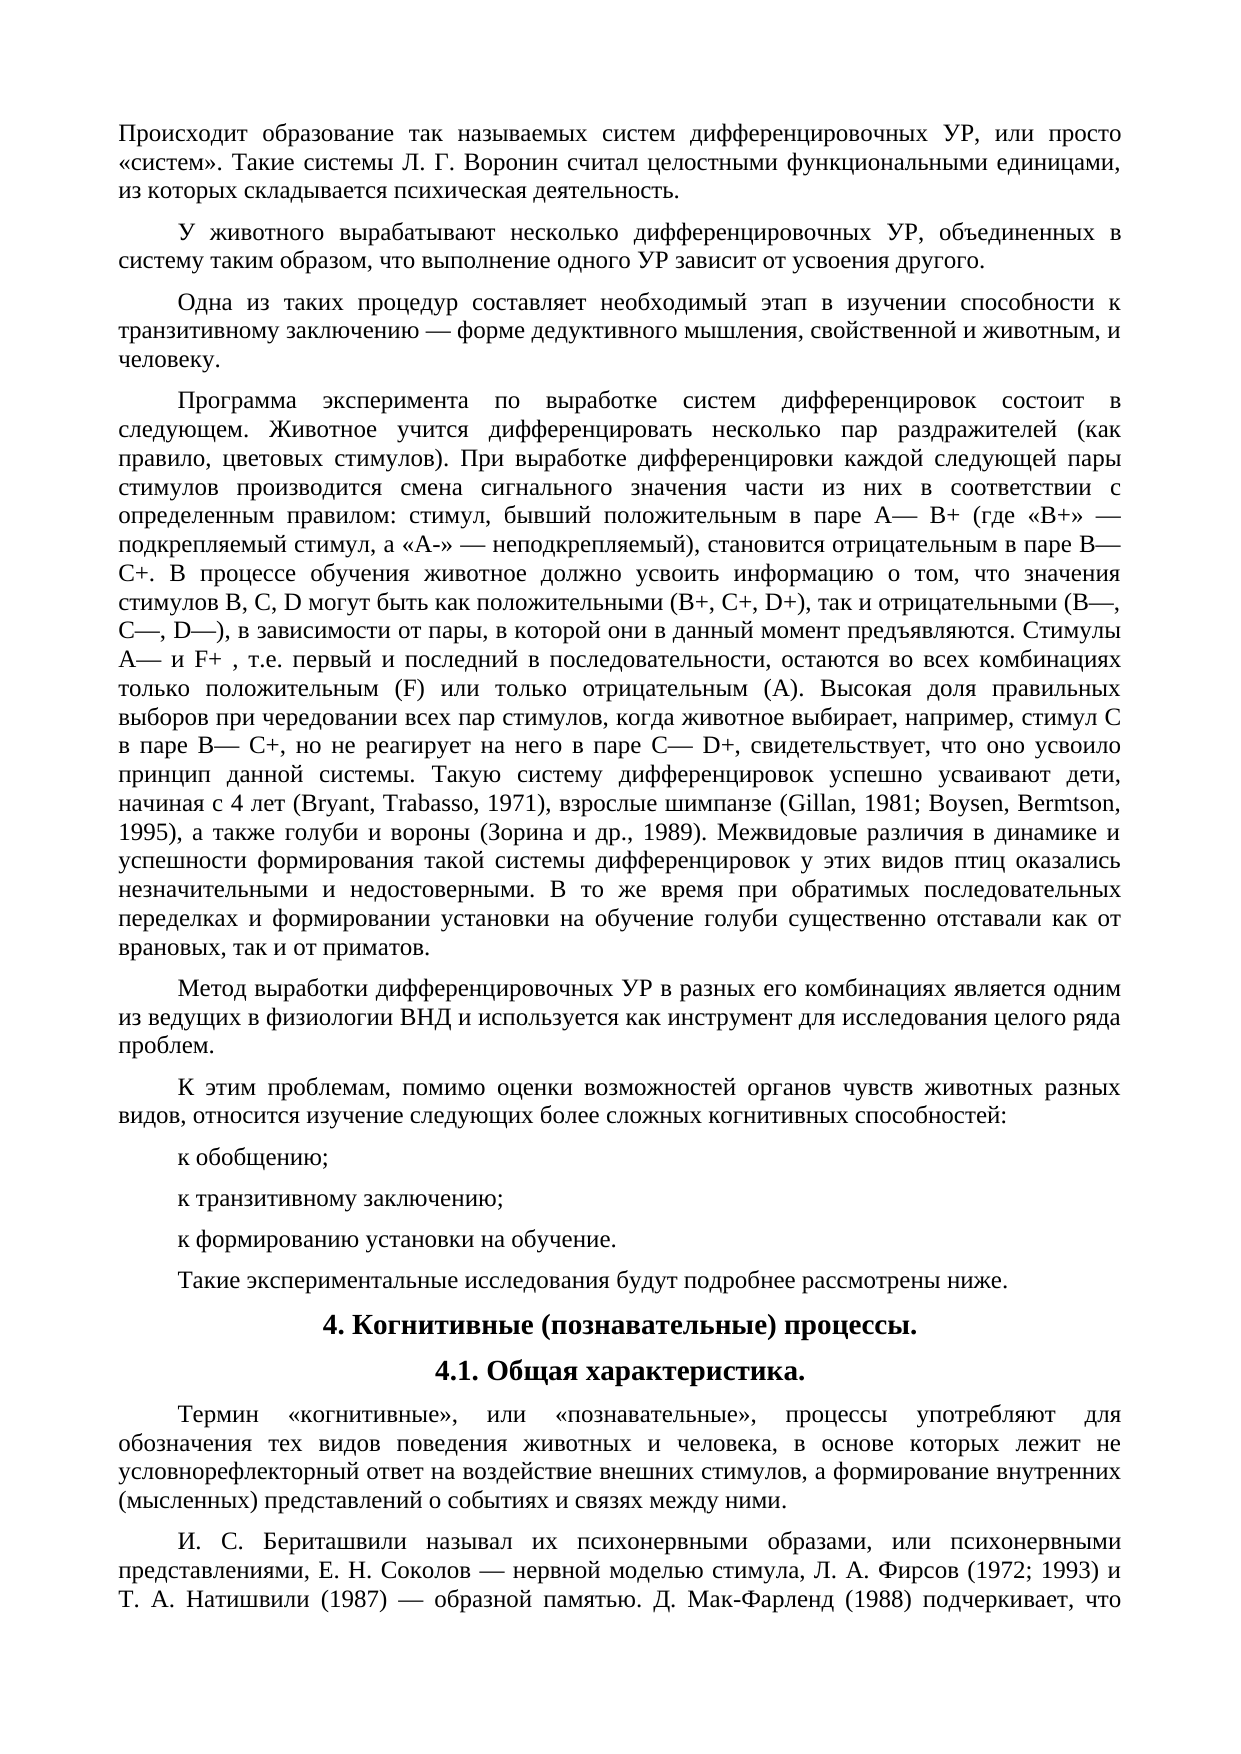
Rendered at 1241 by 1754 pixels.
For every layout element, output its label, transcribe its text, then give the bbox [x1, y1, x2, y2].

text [118, 118, 1122, 204]
text 4. Когнитивные (познавательные) процессы. [118, 1307, 1122, 1340]
text У животного вырабатывают несколько дифференцировочных УР, объединенных в систему таким образом, что выполнение одного УР зависит от усвоения другого. [118, 217, 1122, 274]
text Одна из таких процедур составляет необходимый этап в изучении способности к транзитивному заключению — форме дедуктивного мышления, свойственной и животным, и человеку. [118, 287, 1122, 373]
text К этим проблемам, помимо оценки возможностей органов чувств животных разных видов, относится изучение следующих более сложных когнитивных способностей: [118, 1072, 1122, 1129]
text Программа эксперимента по выработке систем дифференцировок состоит в следующем. Животное учится дифференцировать несколько пар раздражителей (как правило, цветовых стимулов). При выработке дифференцировки каждой следующей пары стимулов производится смена сигнального значения части из них в соответствии с определенным правилом: стимул, бывший положительным в паре А— В+ (где «В+» — подкрепляемый стимул, а «А-» — неподкрепляемый), становится отрицательным в паре В— С+. В процессе обучения животное должно усвоить информацию о том, что значения стимулов В, С, D могут быть как положительными (В+, С+, D+), так и отрицательными (В—, С—, D—), в зависимости от пары, в которой они в данный момент предъявляются. Стимулы А— и F+ , т.е. первый и последний в последовательности, остаются во всех комбинациях только положительным (F) или только отрицательным (А). Высокая доля правильных выборов при чередовании всех пар стимулов, когда животное выбирает, например, стимул С в паре В— С+, но не реагирует на него в паре С— D+, свидетельствует, что оно усвоило принцип данной системы. Такую систему дифференцировок успешно усваивают дети, начиная с 4 лет (Bryant, Trabasso, 1971), взрослые шимпанзе (Gillan, 1981; Boysen, Bermtson, 1995), а также голуби и вороны (Зорина и др., 1989). Межвидовые различия в динамике и успешности формирования такой системы дифференцировок у этих видов птиц оказались незначительными и недостоверными. В то же время при обратимых последовательных переделках и формировании установки на обучение голуби существенно отставали как от врановых, так и от приматов. [118, 386, 1122, 961]
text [118, 1526, 1122, 1613]
text Такие экспериментальные исследования будут подробнее рассмотрены ниже. [118, 1266, 1122, 1294]
text 4.1. Общая характеристика. [118, 1353, 1122, 1386]
text к формированию установки на обучение. [118, 1224, 1122, 1253]
text Термин «когнитивные», или «познавательные», процессы употребляют для обозначения тех видов поведения животных и человека, в основе которых лежит не условнорефлекторный ответ на воздействие внешних стимулов, а формирование внутренних (мысленных) представлений о событиях и связях между ними. [118, 1399, 1122, 1514]
text к обобщению; [118, 1142, 1122, 1171]
text к транзитивному заключению; [118, 1183, 1122, 1212]
text Метод выработки дифференцировочных УР в разных его комбинациях является одним из ведущих в физиологии ВНД и используется как инструмент для исследования целого ряда проблем. [118, 973, 1122, 1059]
